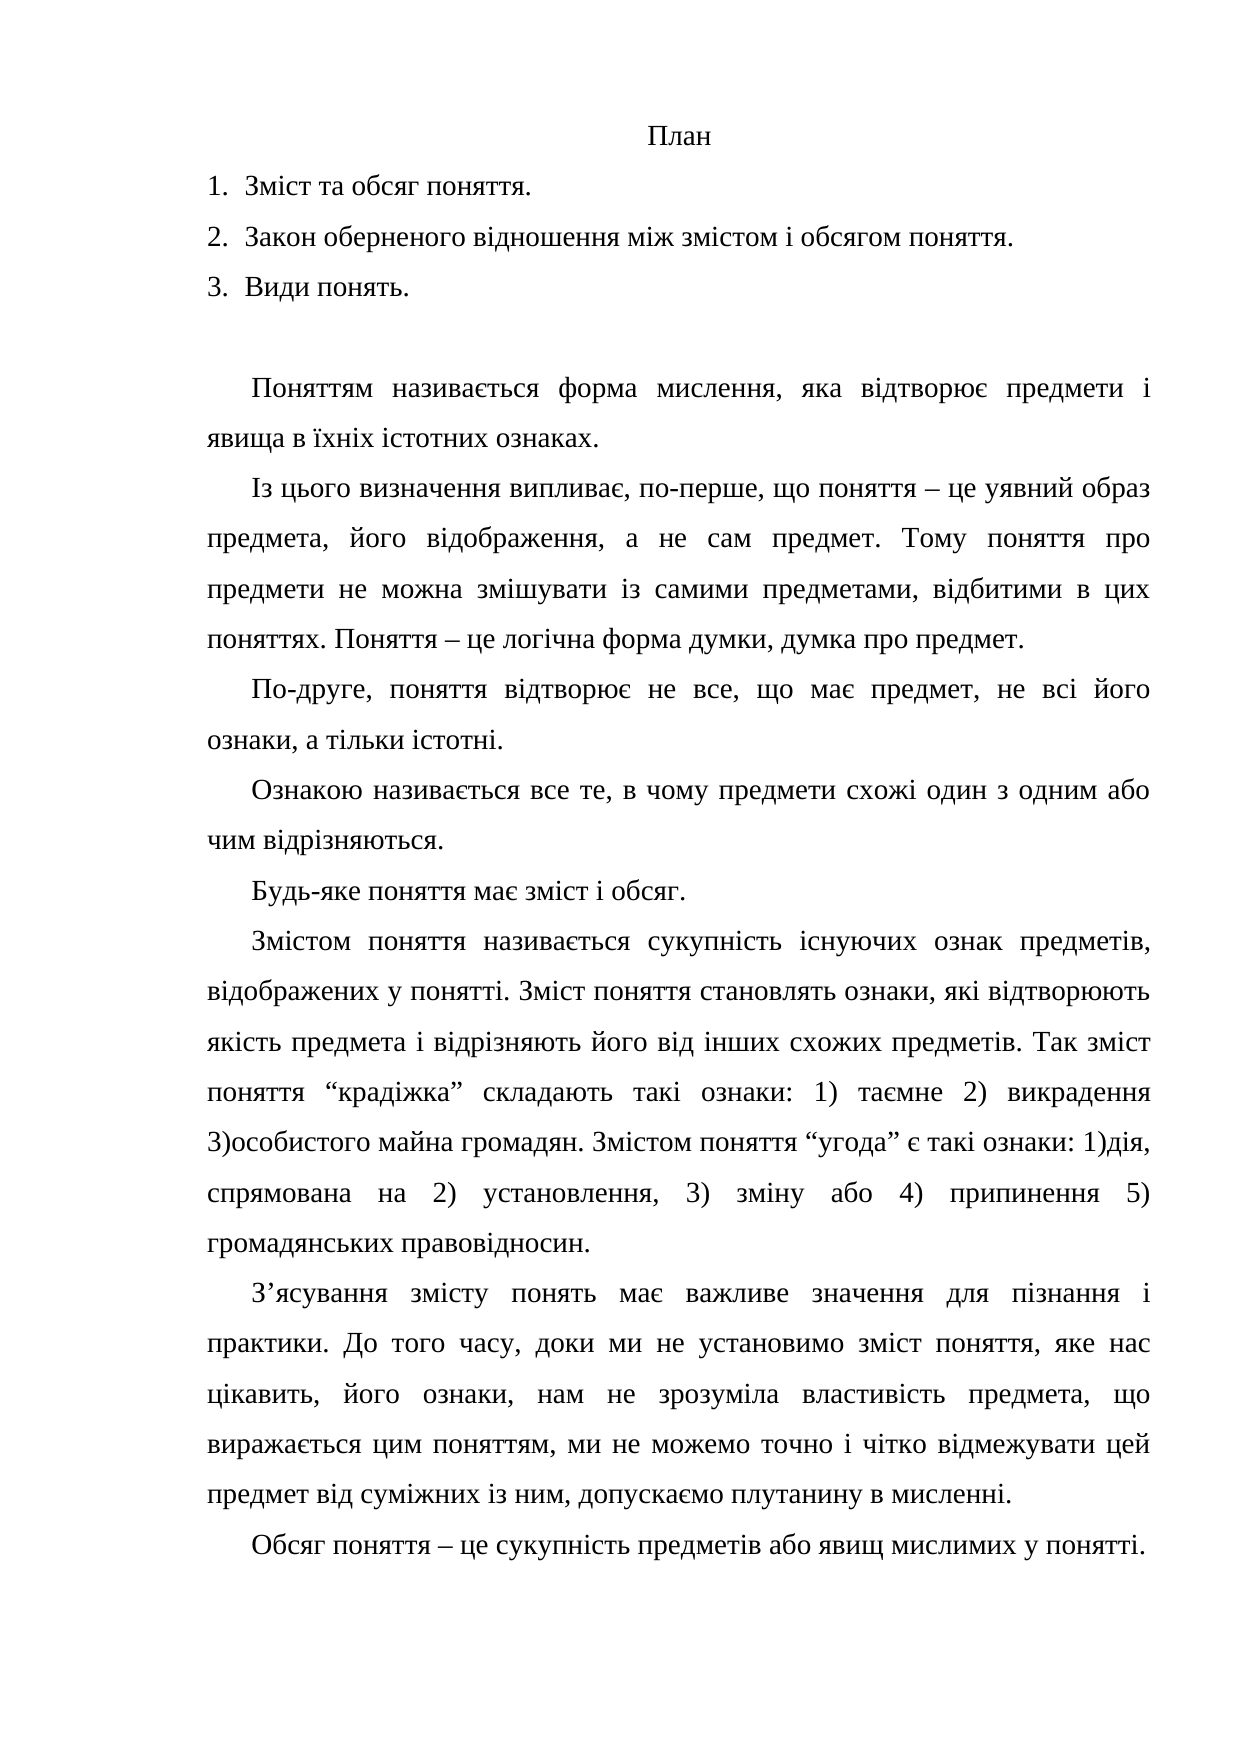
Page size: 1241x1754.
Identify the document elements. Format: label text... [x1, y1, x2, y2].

text Із цього визначення випливає, по-перше, що поняття – це уявний образ предмета, його відображення, а не сам предмет. Тому поняття про предмети не можна змішувати із самими предметами, відбитими в цих поняттях. Поняття – це логічна форма думки, думка про предмет. [207, 470, 1152, 655]
list Зміст та обсяг поняття. [207, 168, 1152, 202]
list Види понять. [207, 269, 1152, 303]
text По-друге, поняття відтворює не все, що має предмет, не всі його ознаки, а тільки істотні. [207, 672, 1152, 755]
text Поняттям називається форма мислення, яка відтворює предмети і явища в їхніх істотних ознаках. [207, 370, 1152, 453]
text Обсяг поняття – це сукупність предметів або явищ мислимих у понятті. [207, 1527, 1152, 1560]
text Ознакою називається все те, в чому предмети схожі один з одним або чим відрізняються. [207, 772, 1152, 856]
text План [207, 118, 1152, 152]
list Закон оберненого відношення між змістом і обсягом поняття. [207, 219, 1152, 252]
text З’ясування змісту понять має важливе значення для пізнання і практики. До того часу, доки ми не установимо зміст поняття, яке нас цікавить, його ознаки, нам не зрозуміла властивість предмета, що виражається цим поняттям, ми не можемо точно і чітко відмежувати цей предмет від суміжних із ним, допускаємо плутанину в мисленні. [207, 1275, 1152, 1510]
text Змістом поняття називається сукупність існуючих ознак предметів, відображених у понятті. Зміст поняття становлять ознаки, які відтворюють якість предмета і відрізняють його від інших схожих предметів. Так зміст поняття “крадіжка” складають такі ознаки: 1) таємне 2) викрадення 3)особистого майна громадян. Змістом поняття “угода” є такі ознаки: 1)дія, спрямована на 2) установлення, 3) зміну або 4) припинення 5) громадянських правовідносин. [207, 923, 1152, 1258]
text Будь-яке поняття має зміст і обсяг. [207, 873, 1152, 906]
